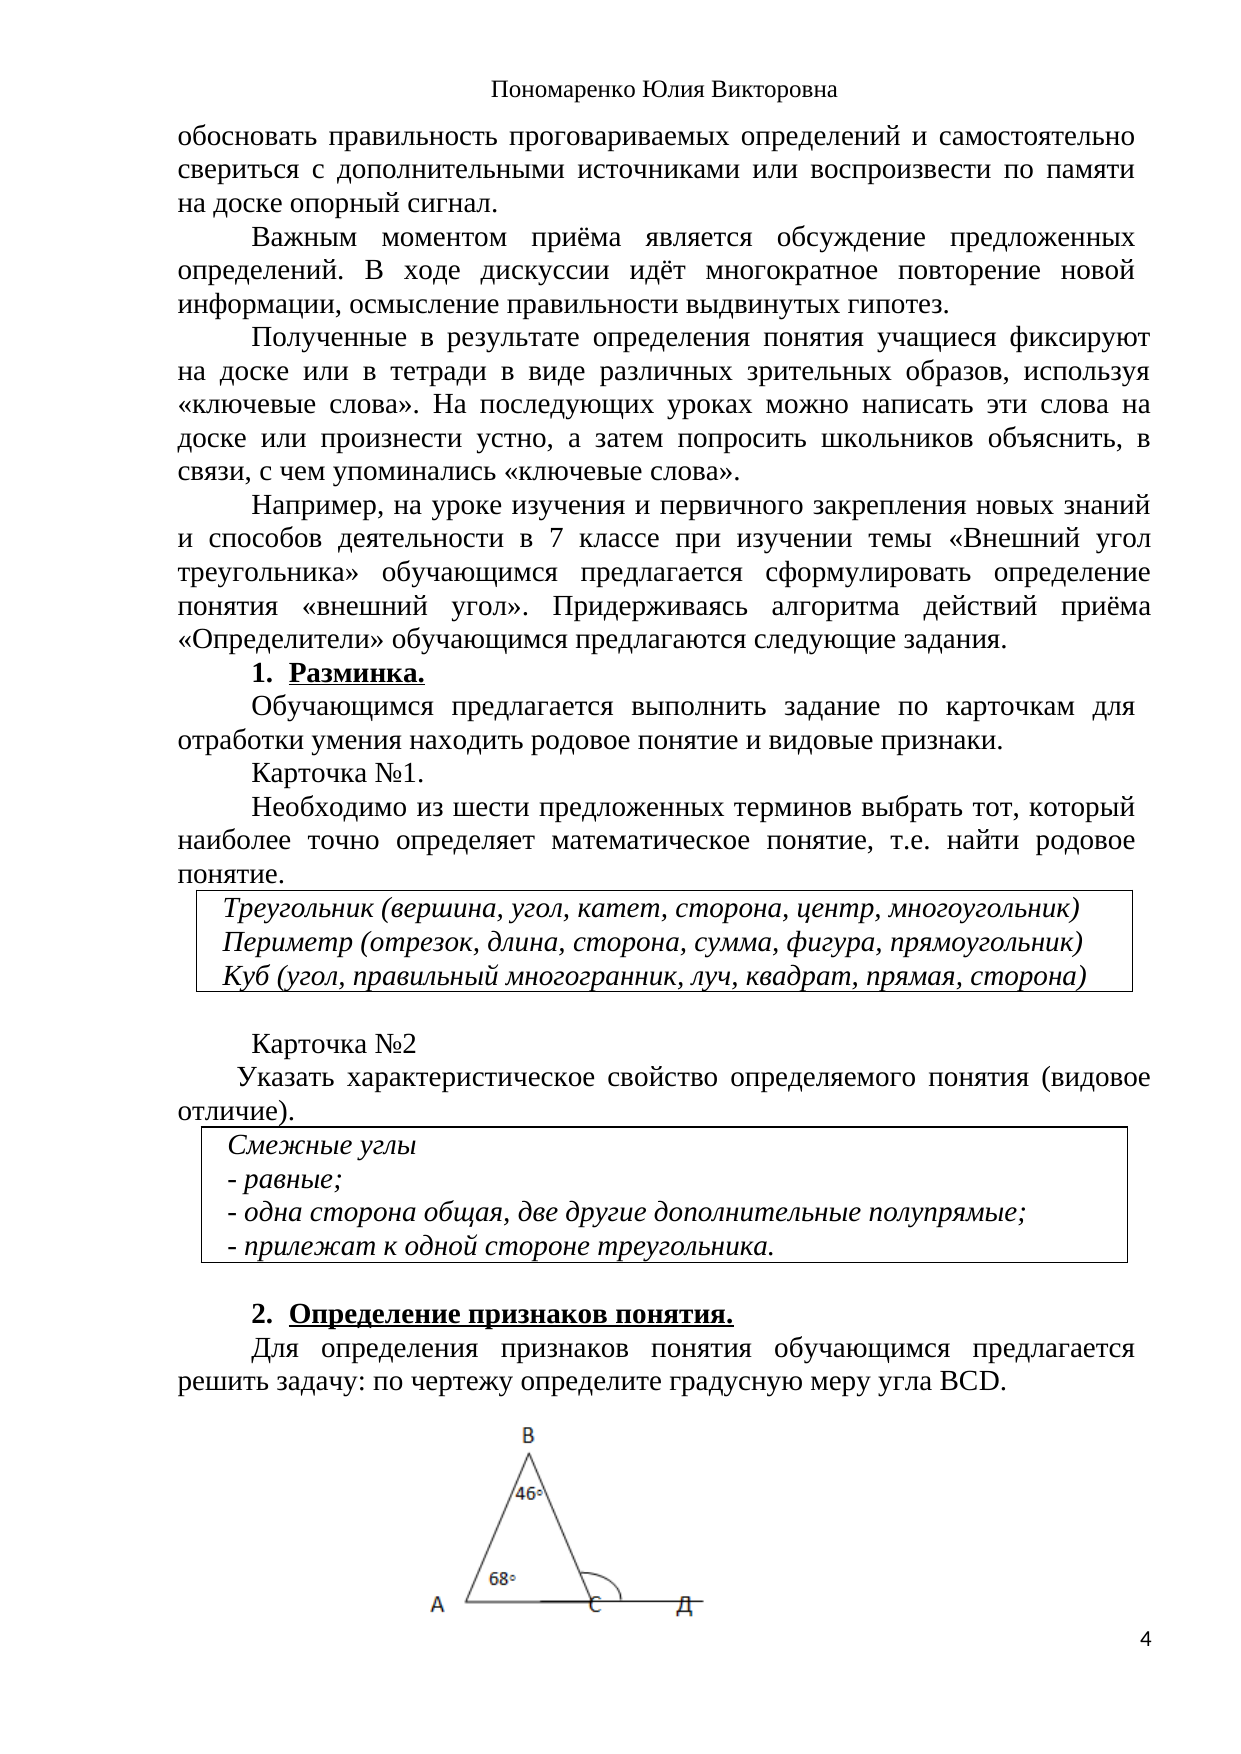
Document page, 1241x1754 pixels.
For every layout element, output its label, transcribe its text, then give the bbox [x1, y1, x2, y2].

text Например, на уроке изучения и первичного закрепления новых знаний и способов деятельности в 7 классе при изучении темы «Внешний угол треугольника» обучающимся предлагается сформулировать определение понятия «внешний угол». Придерживаясь алгоритма действий приёма «Определители» обучающимся предлагаются следующие задания. [177, 487, 1152, 655]
text Важным моментом приёма является обсуждение предложенных определений. В ходе дискуссии идёт многократное повторение новой информации, осмысление правильности выдвинутых гипотез. [177, 219, 1136, 319]
list Карточка №2 [177, 1026, 1136, 1059]
table_header Треугольник (вершина, угол, катет, сторона, центр, многоугольник) Периметр (отрезок, длина, сторона, сумма, фигура, прямоугольник) Куб (угол, правильный многогранник, луч, квадрат, прямая, сторона) [197, 891, 1132, 991]
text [177, 118, 1136, 219]
list Определение признаков понятия. [251, 1296, 1152, 1330]
text Полученные в результате определения понятия учащиеся фиксируют на доске или в тетради в виде различных зрительных образов, используя «ключевые слова». На последующих уроках можно написать эти слова на доске или произнести устно, а затем попросить школьников объяснить, в связи, с чем упоминались «ключевые слова». [177, 319, 1152, 487]
list Разминка. [251, 655, 1136, 688]
text Указать характеристическое свойство определяемого понятия (видовое отличие). [177, 1059, 1152, 1126]
list Необходимо из шести предложенных терминов выбрать тот, который наиболее точно определяет математическое понятие, т.е. найти родовое понятие. [177, 789, 1136, 889]
picture [426, 1421, 709, 1618]
text Карточка №1. [251, 755, 1136, 789]
table_header Смежные углы - равные; - одна сторона общая, две другие дополнительные полупрямые; - прилежат к одной стороне треугольника. [202, 1128, 1127, 1262]
text Обучающимся предлагается выполнить задание по карточкам для отработки умения находить родовое понятие и видовые признаки. [177, 688, 1136, 755]
text Для определения признаков понятия обучающимся предлагается решить задачу: по чертежу определите градусную меру угла ВСD. [177, 1330, 1136, 1397]
